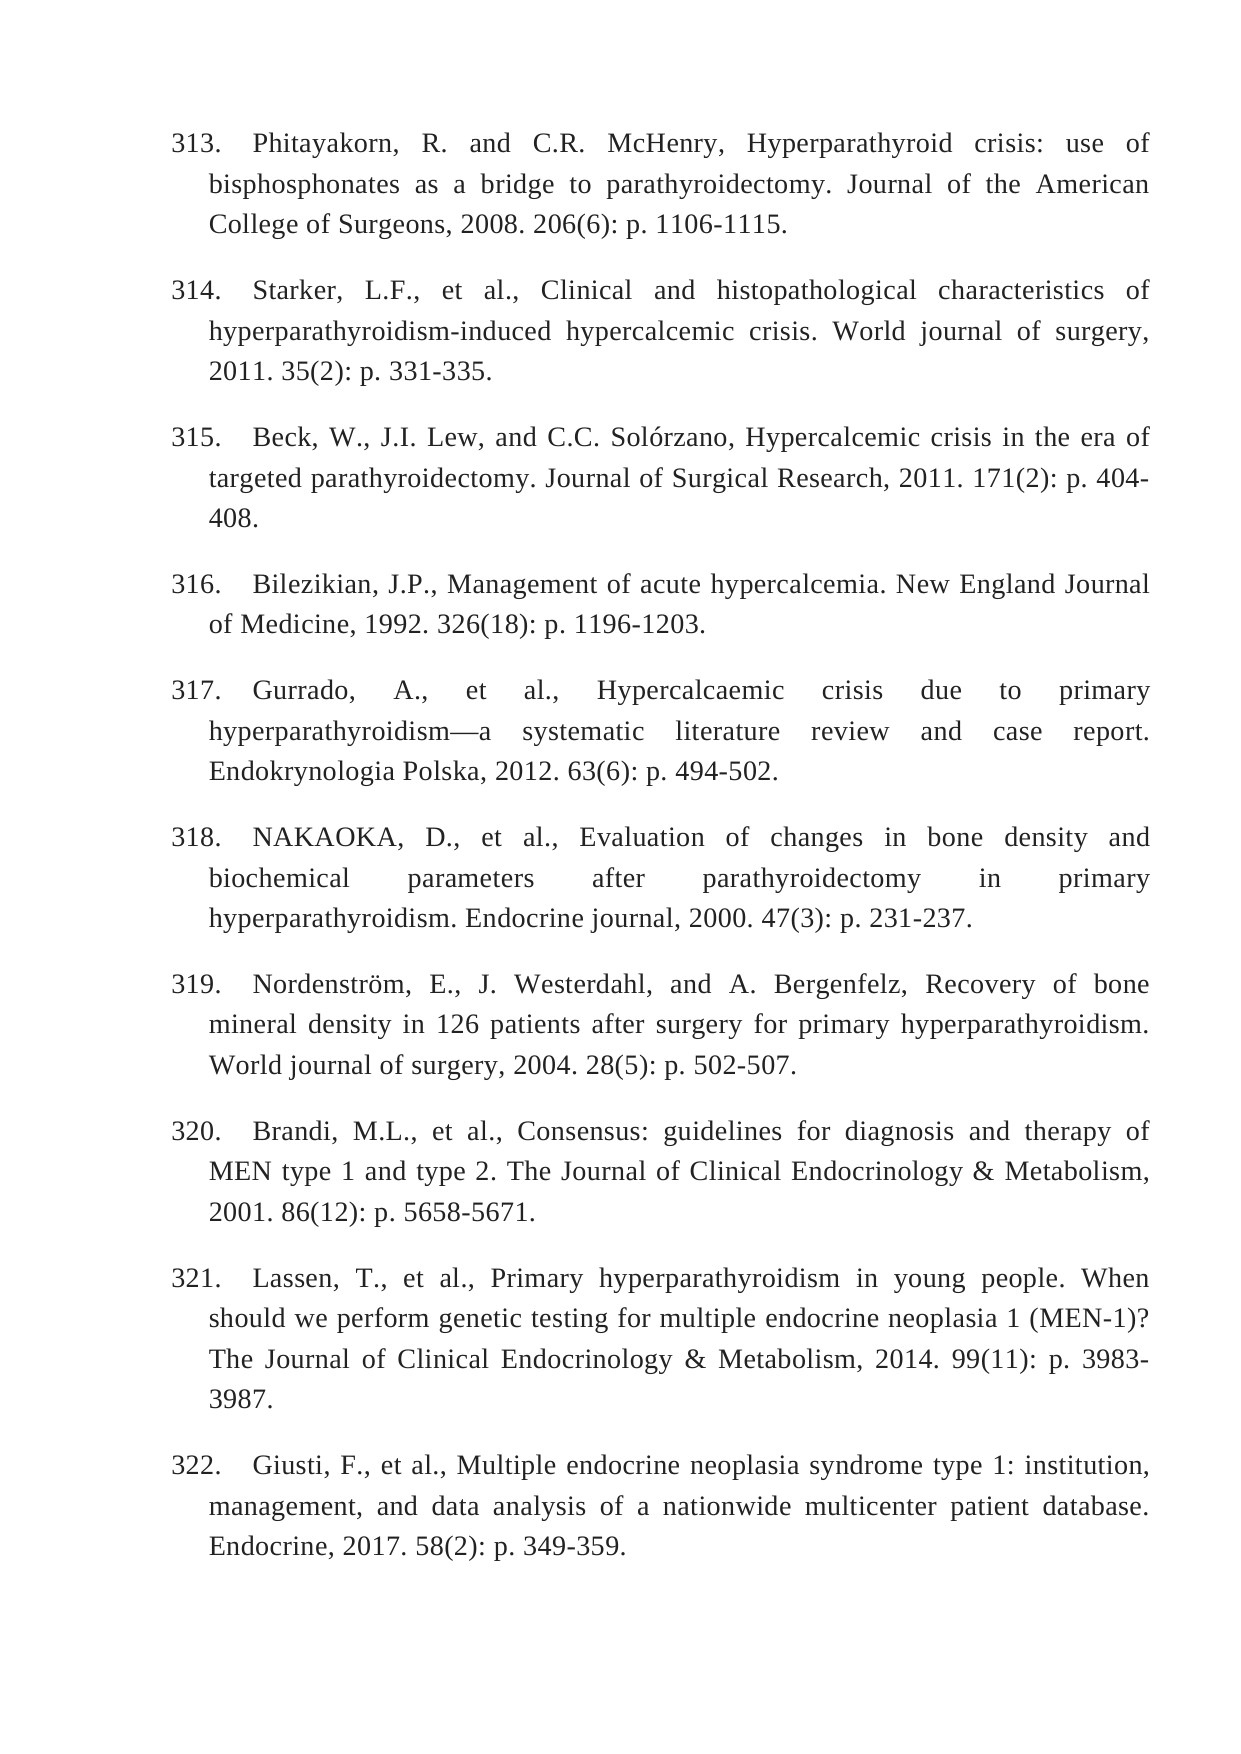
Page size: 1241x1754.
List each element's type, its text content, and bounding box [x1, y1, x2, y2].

list Brandi, M.L., et al., Consensus: guidelines for diagnosis and therapy of MEN type 1 and type 2. The Journal of Clinical Endocrinology & Metabolism, 2001. 86(12): p. 5658-5671. [171, 1106, 1152, 1227]
list Starker, L.F., et al., Clinical and histopathological characteristics of hyperparathyroidism-induced hypercalcemic crisis. World journal of surgery, 2011. 35(2): p. 331-335. [171, 265, 1152, 387]
list Bilezikian, J.P., Management of acute hypercalcemia. New England Journal of Medicine, 1992. 326(18): p. 1196-1203. [171, 559, 1152, 640]
list Lassen, T., et al., Primary hyperparathyroidism in young people. When should we perform genetic testing for multiple endocrine neoplasia 1 (MEN-1)? The Journal of Clinical Endocrinology & Metabolism, 2014. 99(11): p. 3983-3987. [171, 1252, 1152, 1415]
list Nordenström, E., J. Westerdahl, and A. Bergenfelz, Recovery of bone mineral density in 126 patients after surgery for primary hyperparathyroidism. World journal of surgery, 2004. 28(5): p. 502-507. [171, 959, 1152, 1081]
list NAKAOKA, D., et al., Evaluation of changes in bone density and biochemical parameters after parathyroidectomy in primary hyperparathyroidism. Endocrine journal, 2000. 47(3): p. 231-237. [171, 812, 1152, 934]
list Beck, W., J.I. Lew, and C.C. Solórzano, Hypercalcemic crisis in the era of targeted parathyroidectomy. Journal of Surgical Research, 2011. 171(2): p. 404-408. [171, 412, 1152, 534]
list Gurrado, A., et al., Hypercalcaemic crisis due to primary hyperparathyroidism—a systematic literature review and case report. Endokrynologia Polska, 2012. 63(6): p. 494-502. [171, 665, 1152, 787]
list Giusti, F., et al., Multiple endocrine neoplasia syndrome type 1: institution, management, and data analysis of a nationwide multicenter patient database. Endocrine, 2017. 58(2): p. 349-359. [171, 1440, 1152, 1562]
list Phitayakorn, R. and C.R. McHenry, Hyperparathyroid crisis: use of bisphosphonates as a bridge to parathyroidectomy. Journal of the American College of Surgeons, 2008. 206(6): p. 1106-1115. [171, 118, 1152, 240]
